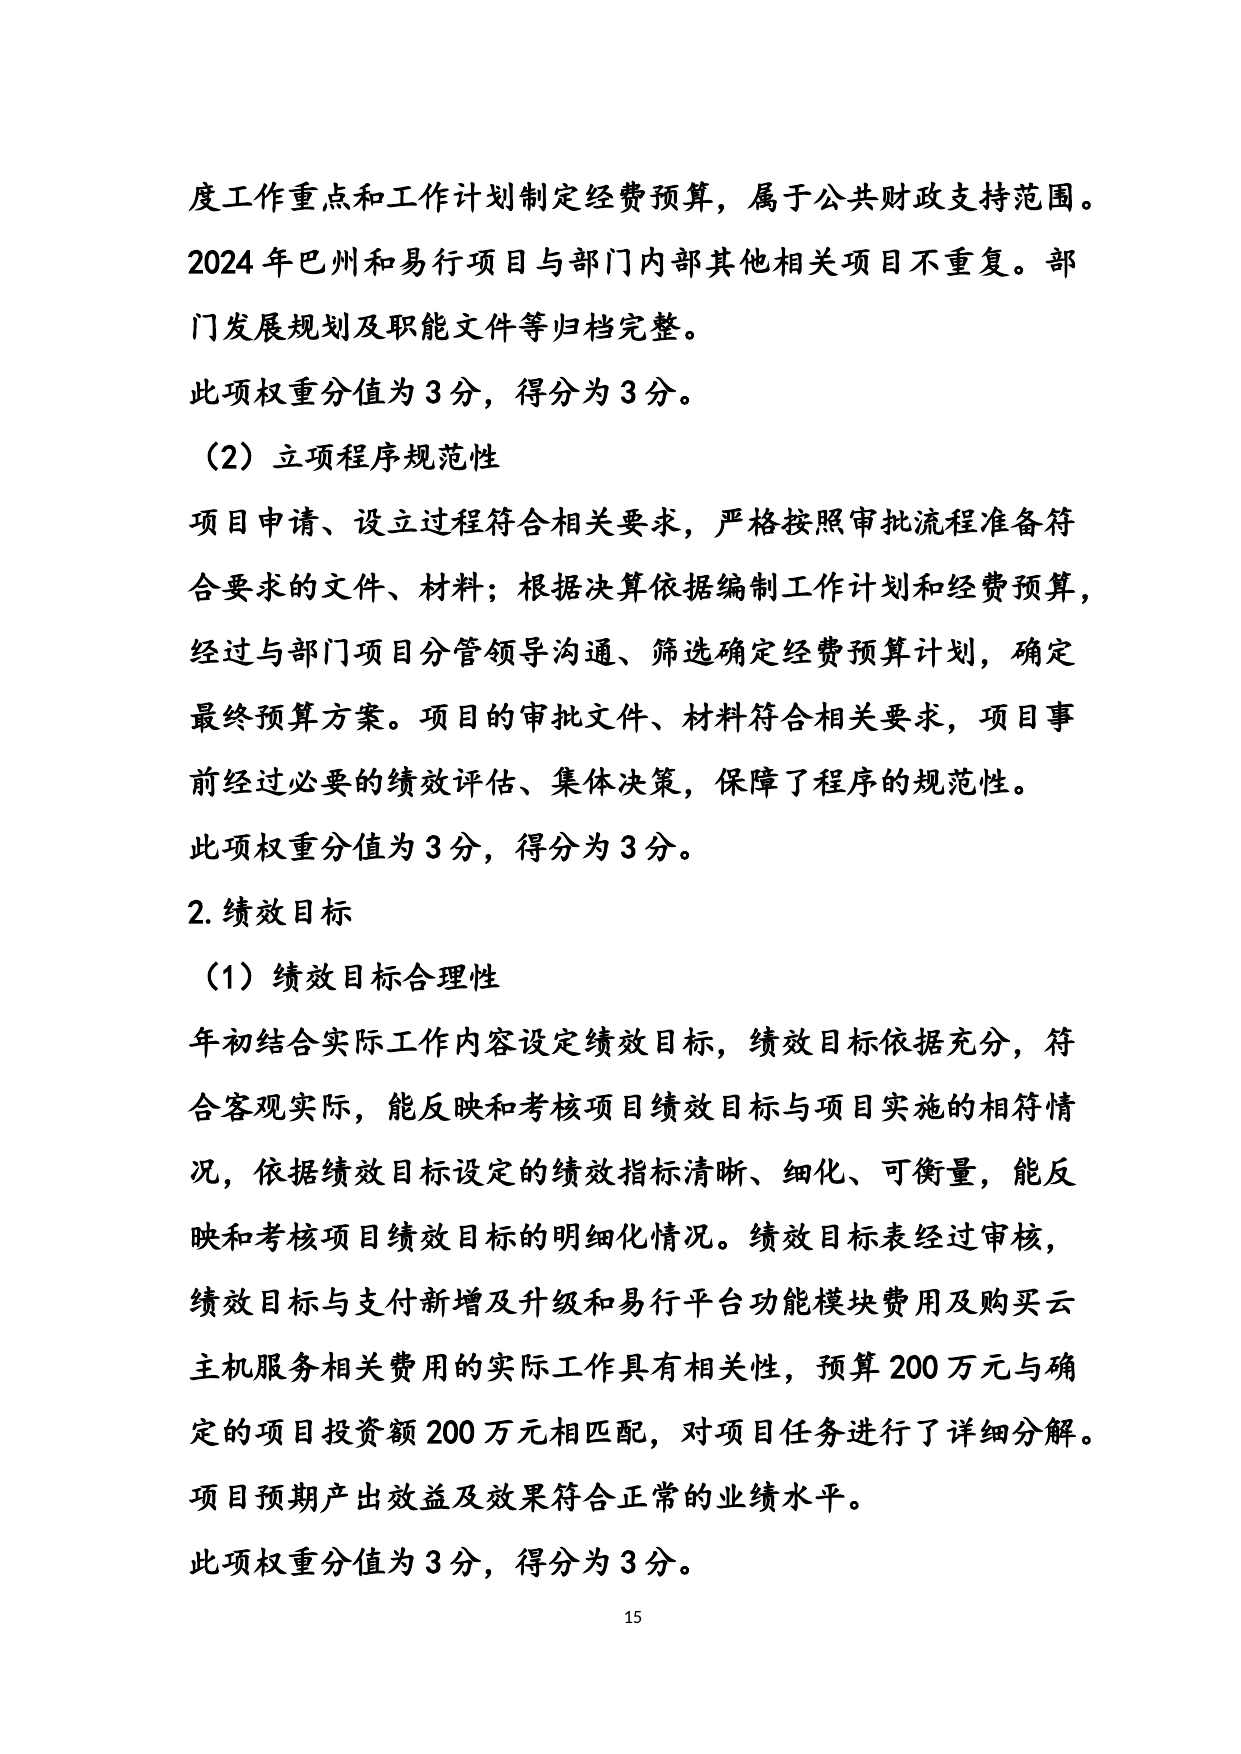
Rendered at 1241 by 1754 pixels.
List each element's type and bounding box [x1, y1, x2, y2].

text [187, 162, 1078, 1592]
